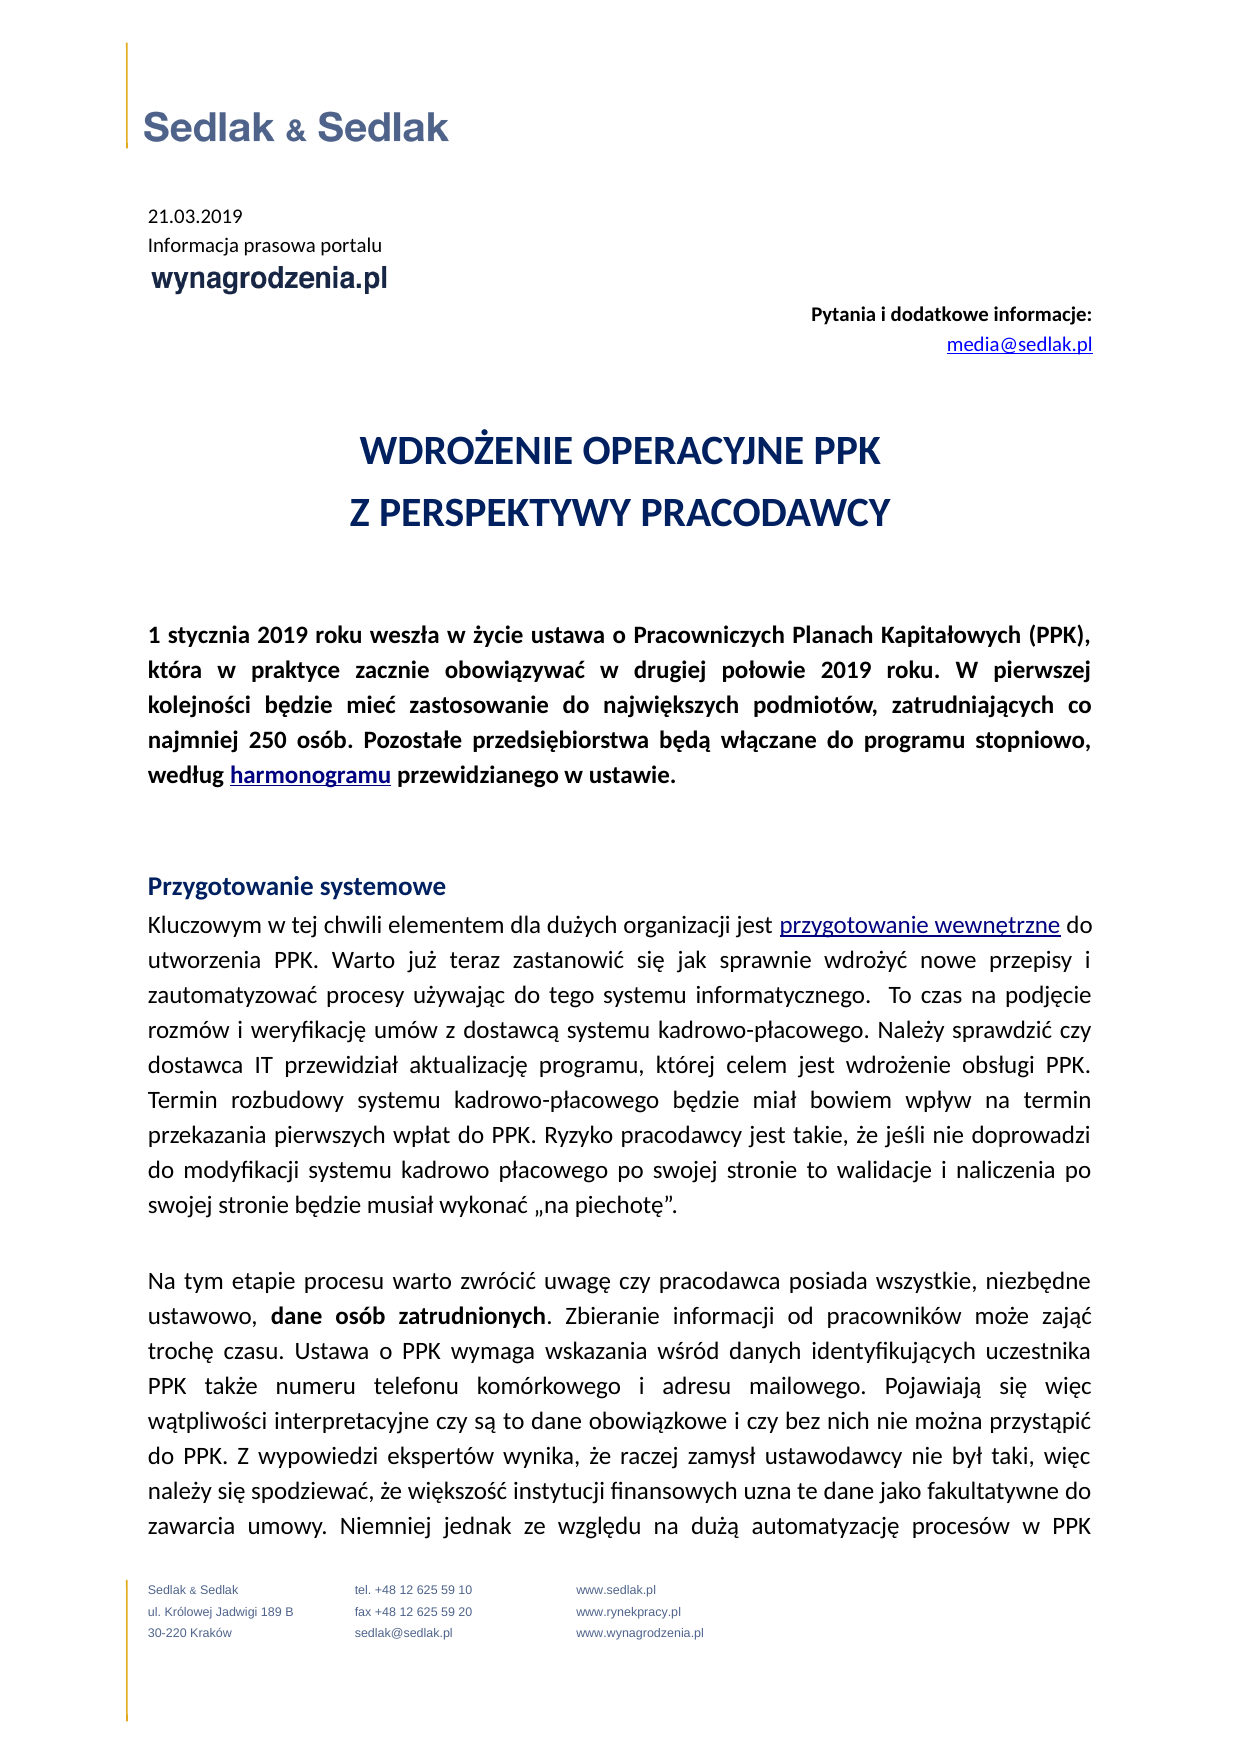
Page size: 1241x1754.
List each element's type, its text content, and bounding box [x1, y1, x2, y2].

subtitle Informacja prasowa portalu [148, 232, 1092, 258]
picture [147, 261, 389, 298]
subtitle 21.03.2019 [148, 203, 1092, 228]
text Pytania i dodatkowe informacje: [148, 302, 1092, 327]
text Z PERSPEKTYWY PRACODAWCY [148, 486, 1092, 536]
text Przygotowanie systemowe [148, 869, 1092, 902]
text WDROŻENIE OPERACYJNE PPK [148, 424, 1092, 475]
text media@sedlak.pl [148, 331, 1092, 356]
text 1 stycznia 2019 roku weszła w życie ustawa o Pracowniczych Planach Kapitałowych (PPK), która w praktyce zacznie obowiązywać w drugiej połowie 2019 roku. W pierwszej kolejności będzie mieć zastosowanie do największych podmiotów, zatrudniających co najmniej 250 osób. Pozostałe przedsiębiorstwa będą włączane do programu stopniowo, według harmonogramu przewidzianego w ustawie. [148, 619, 1092, 789]
picture [138, 106, 454, 149]
text Kluczowym w tej chwili elementem dla dużych organizacji jest przygotowanie wewnętrzne do utworzenia PPK. Warto już teraz zastanowić się jak sprawnie wdrożyć nowe przepisy i zautomatyzować procesy używając do tego systemu informatycznego. To czas na podjęcie rozmów i weryfikację umów z dostawcą systemu kadrowo-płacowego. Należy sprawdzić czy dostawca IT przewidział aktualizację programu, której celem jest wdrożenie obsługi PPK. Termin rozbudowy systemu kadrowo-płacowego będzie miał bowiem wpływ na termin przekazania pierwszych wpłat do PPK. Ryzyko pracodawcy jest takie, że jeśli nie doprowadzi do modyfikacji systemu kadrowo płacowego po swojej stronie to walidacje i naliczenia po swojej stronie będzie musiał wykonać „na piechotę”. [148, 909, 1092, 1220]
